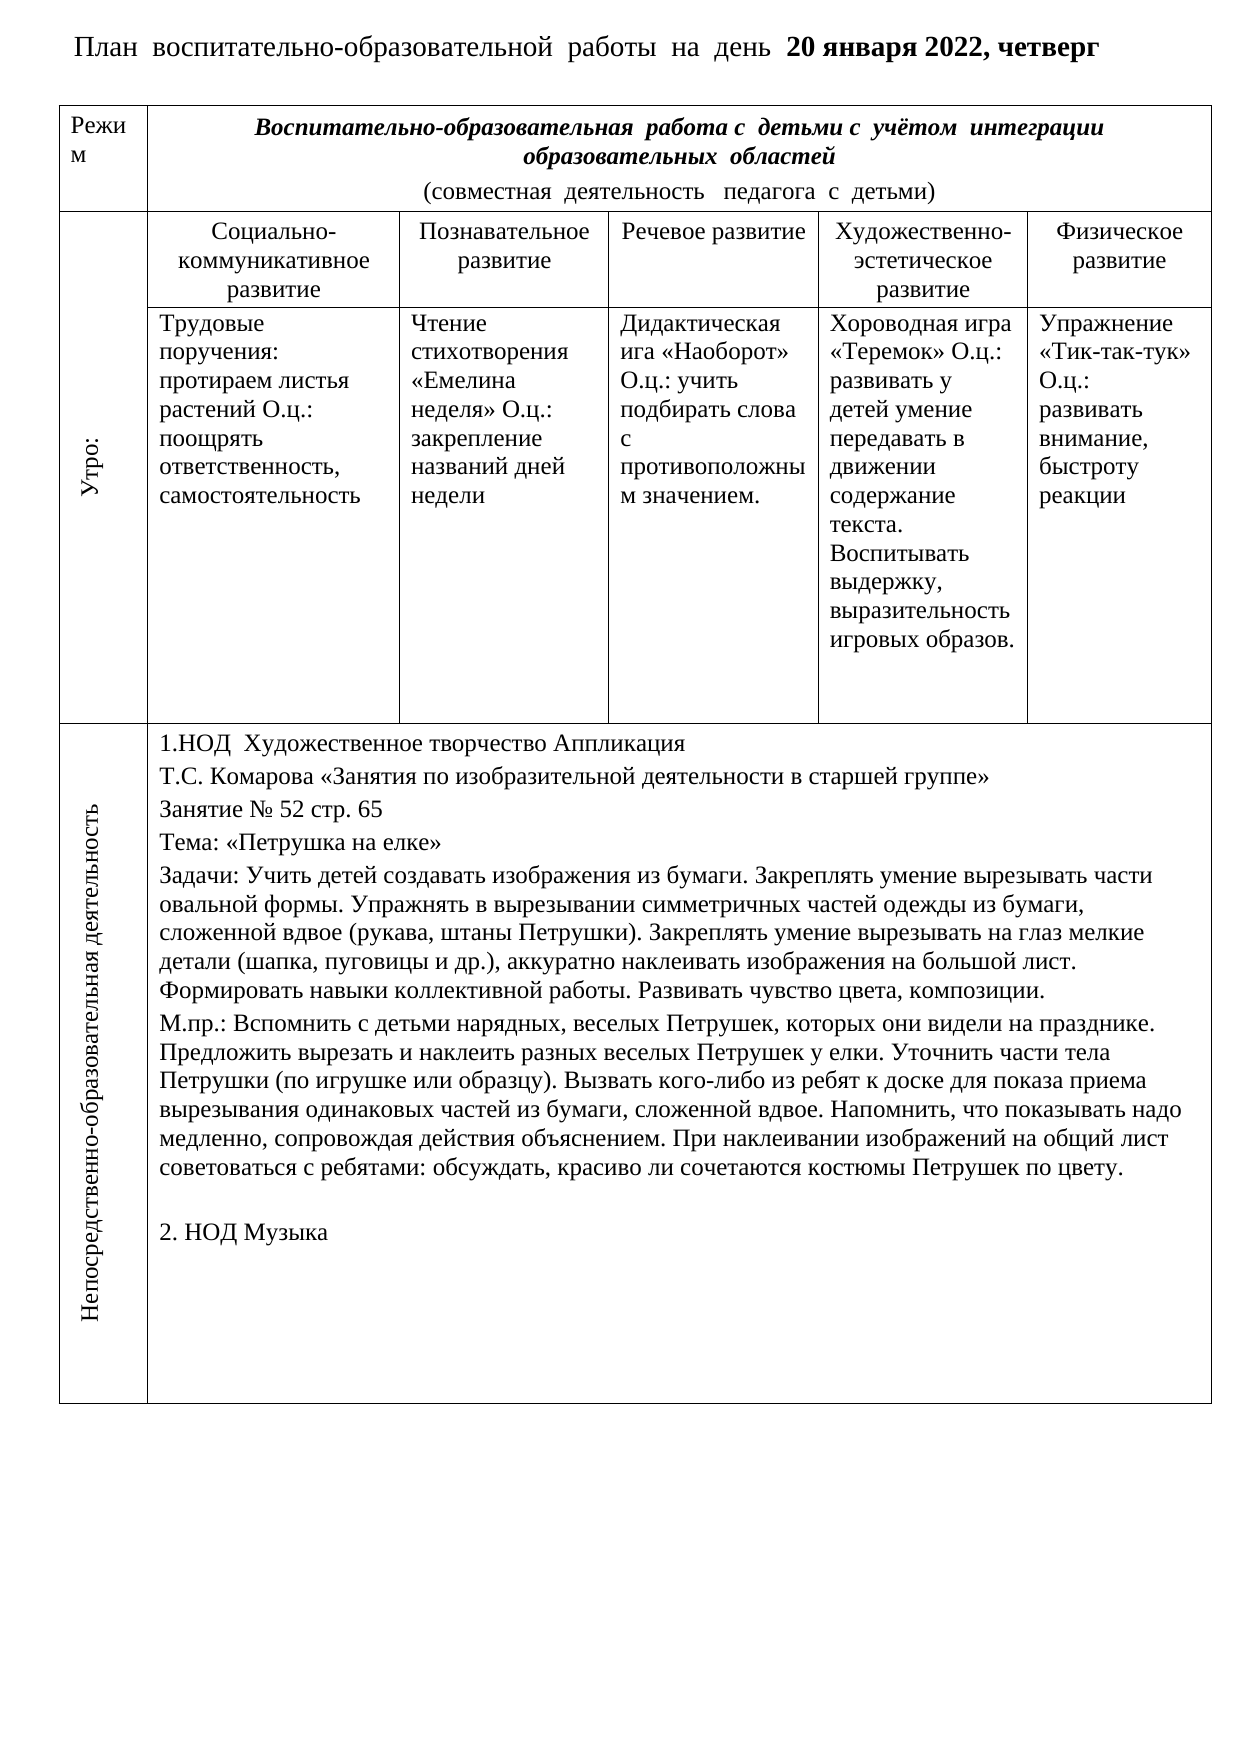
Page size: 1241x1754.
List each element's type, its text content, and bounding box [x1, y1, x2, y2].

table_header Режим [60, 106, 147, 211]
table_header Воспитательно-образовательная работа с детьми с учётом интеграции образовательных областей (совместная деятельность педагога с детьми) [148, 106, 1211, 211]
table_cell Трудовые поручения: протираем листья растений О.ц.: поощрять ответственность, самостоятельность [148, 308, 399, 723]
table_cell Упражнение «Тик-так-тук» О.ц.: развивать внимание, быстроту реакции [1028, 308, 1211, 723]
text План воспитательно-образовательной работы на день 20 января 2022, четверг [44, 29, 1211, 63]
table_cell Речевое развитие [609, 212, 818, 307]
table_cell Художественно-эстетическое развитие [819, 212, 1027, 307]
table_cell Утро: [60, 212, 147, 723]
table_cell Непосредственно-образовательная деятельность [60, 724, 147, 1403]
table_cell Дидактическая ига «Наоборот» О.ц.: учить подбирать слова с противоположным значением. [609, 308, 818, 723]
table_cell Физическое развитие [1028, 212, 1211, 307]
table_cell Социально-коммуникативное развитие [148, 212, 399, 307]
table_cell Познавательное развитие [400, 212, 608, 307]
table_cell Чтение стихотворения «Емелина неделя» О.ц.: закрепление названий дней недели [400, 308, 608, 723]
table_cell 1.НОД Художественное творчество Аппликация Т.С. Комарова «Занятия по изобразительной деятельности в старшей группе» Занятие № 52 стр. 65 Тема: «Петрушка на елке» Задачи: Учить детей создавать изображения из бумаги. Закреплять умение вырезывать части овальной формы. Упражнять в вырезывании симметричных частей одежды из бумаги, сложенной вдвое (рукава, штаны Петрушки). Закреплять умение вырезывать на глаз мелкие детали (шапка, пуговицы и др.), аккуратно наклеивать изображения на большой лист. Формировать навыки коллективной работы. Развивать чувство цвета, композиции. М.пр.: Вспомнить с детьми нарядных, веселых Петрушек, которых они видели на празднике. Предложить вырезать и наклеить разных веселых Петрушек у елки. Уточнить части тела Петрушки (по игрушке или образцу). Вызвать кого-либо из ребят к доске для показа приема вырезывания одинаковых частей из бумаги, сложенной вдвое. Напомнить, что показывать надо медленно, сопровождая действия объяснением. При наклеивании изображений на общий лист советоваться с ребятами: обсуждать, красиво ли сочетаются костюмы Петрушек по цвету. 2. НОД Музыка [148, 724, 1211, 1403]
table_cell Хороводная игра «Теремок» О.ц.: развивать у детей умение передавать в движении содержание текста. Воспитывать выдержку, выразительность игровых образов. [819, 308, 1027, 723]
